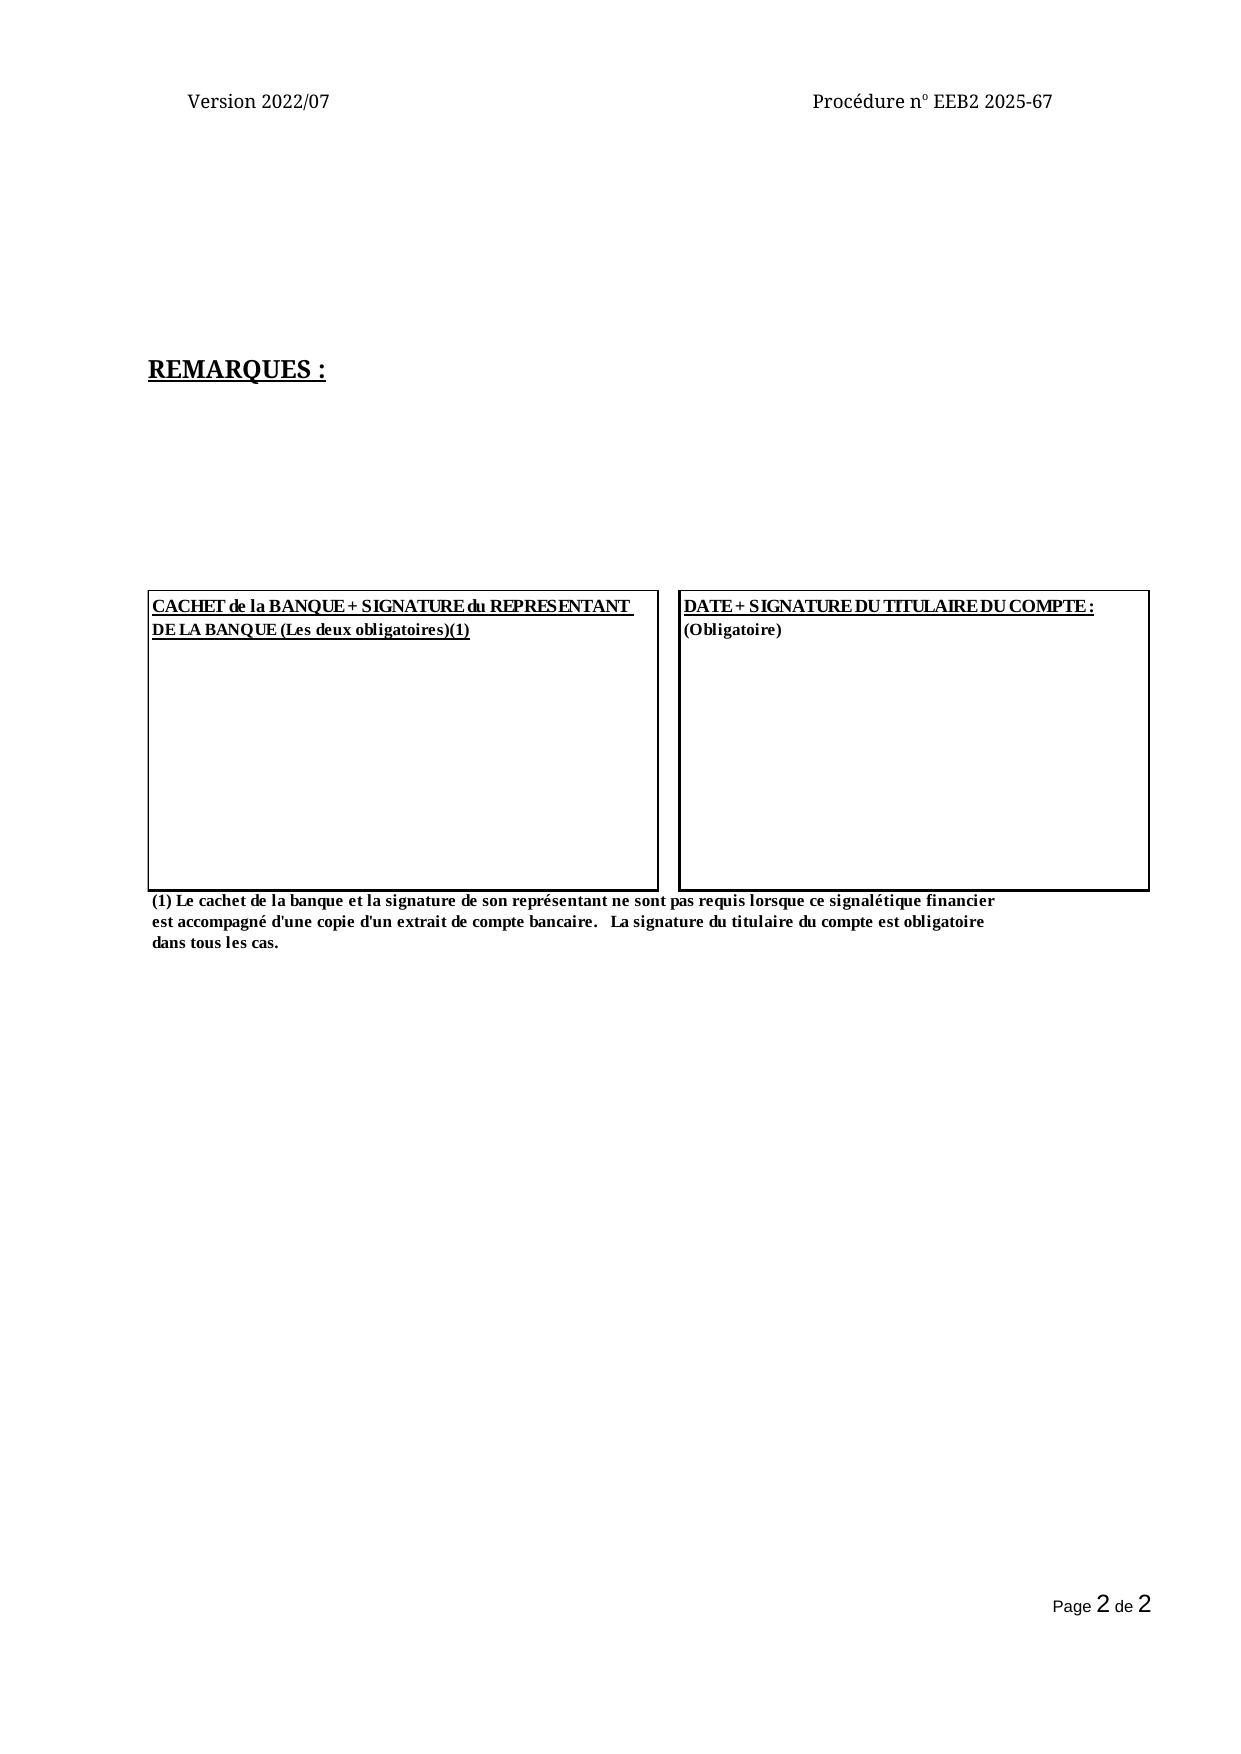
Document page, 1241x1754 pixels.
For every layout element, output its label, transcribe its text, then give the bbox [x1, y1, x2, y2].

text REMARQUES : [148, 352, 1092, 386]
